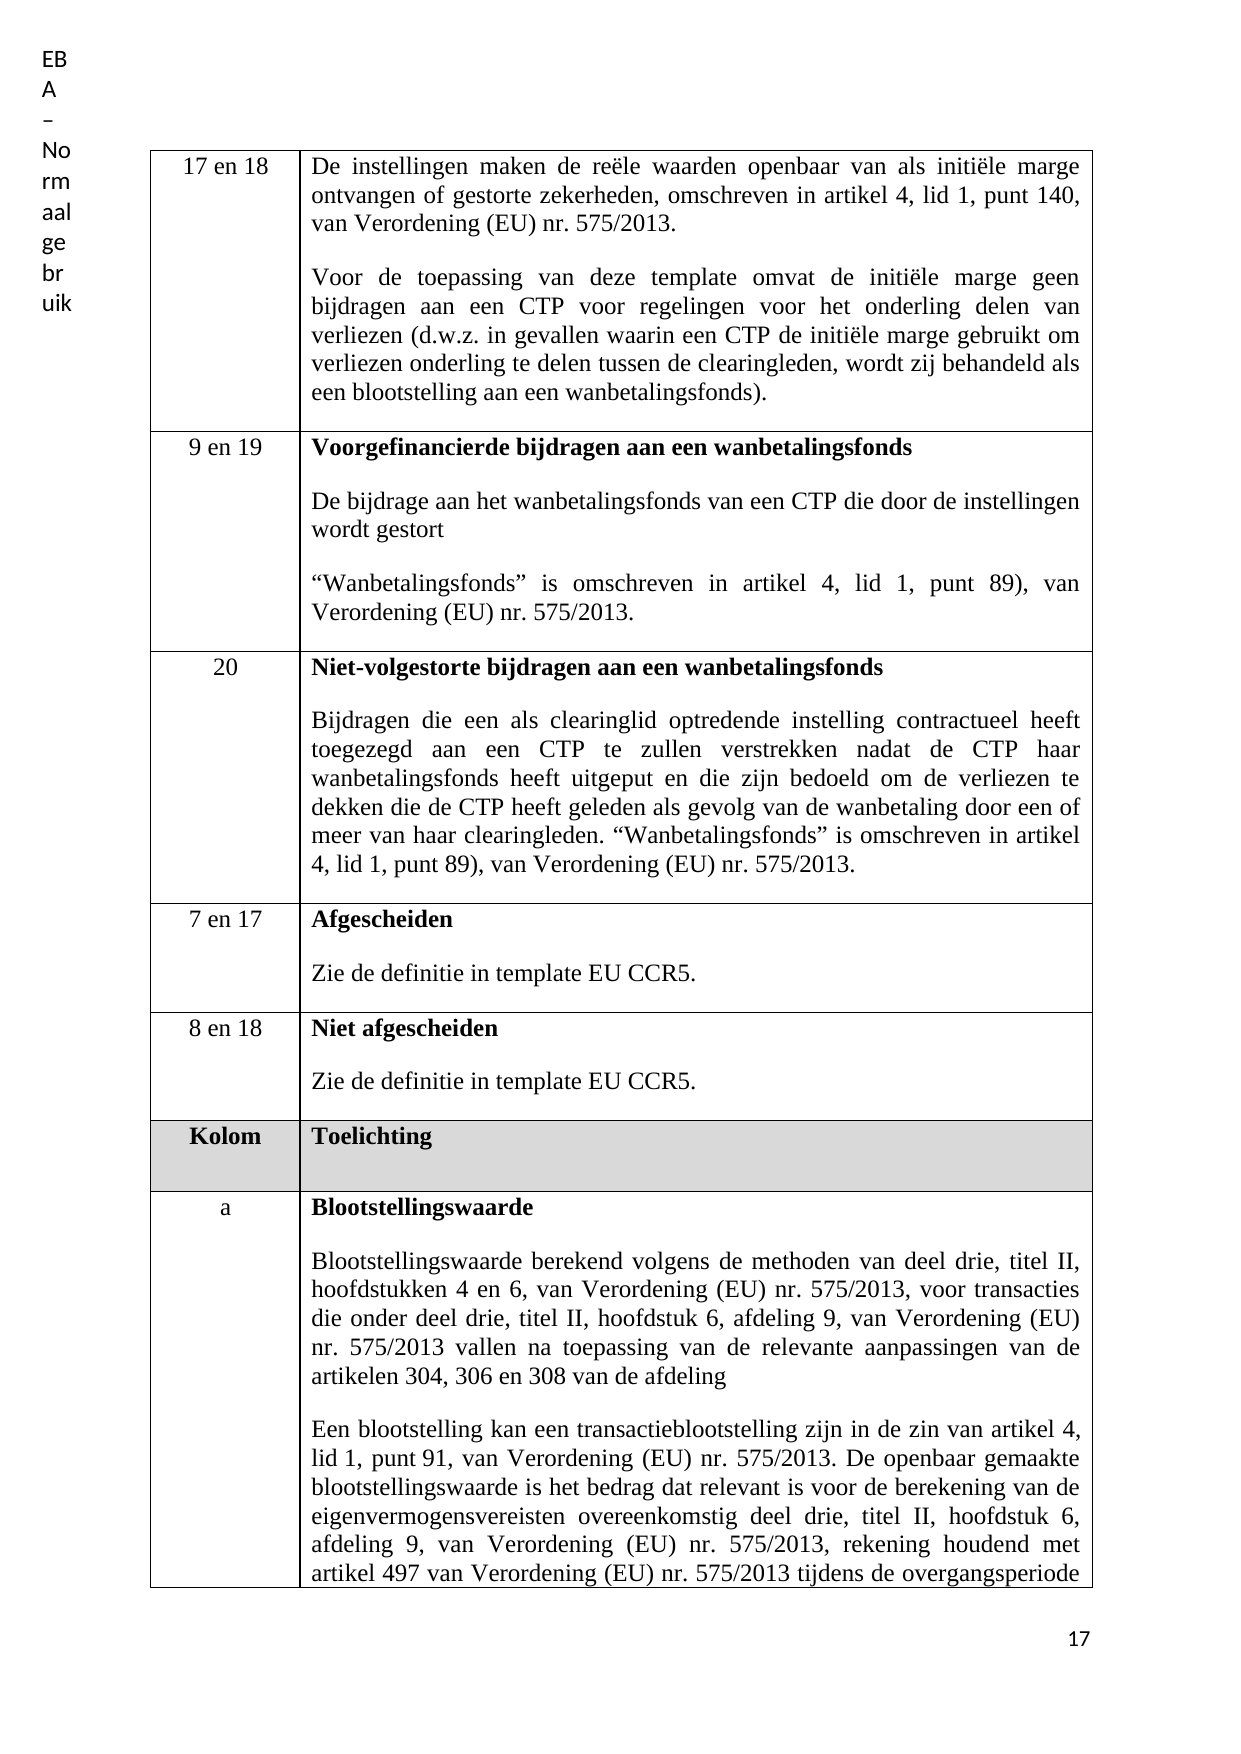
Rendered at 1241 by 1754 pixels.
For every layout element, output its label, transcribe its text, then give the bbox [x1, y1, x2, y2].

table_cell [301, 151, 1092, 431]
table_cell Kolom [151, 1121, 299, 1191]
table_cell a [151, 1192, 299, 1587]
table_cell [301, 1192, 1092, 1587]
table_cell 9 en 19 [151, 432, 299, 651]
table_cell 8 en 18 [151, 1013, 299, 1120]
table_cell Toelichting [301, 1121, 1092, 1191]
table_cell Niet-volgestorte bijdragen aan een wanbetalingsfonds Bijdragen die een als clearinglid optredende instelling contractueel heeft toegezegd aan een CTP te zullen verstrekken nadat de CTP haar wanbetalingsfonds heeft uitgeput en die zijn bedoeld om de verliezen te dekken die de CTP heeft geleden als gevolg van de wanbetaling door een of meer van haar clearingleden. “Wanbetalingsfonds” is omschreven in artikel 4, lid 1, punt 89), van Verordening (EU) nr. 575/2013. [301, 652, 1092, 903]
table_cell Voorgefinancierde bijdragen aan een wanbetalingsfonds De bijdrage aan het wanbetalingsfonds van een CTP die door de instellingen wordt gestort “Wanbetalingsfonds” is omschreven in artikel 4, lid 1, punt 89), van Verordening (EU) nr. 575/2013. [301, 432, 1092, 651]
table_cell 20 [151, 652, 299, 903]
table_cell 7 en 8 17 en 18 [151, 151, 299, 431]
table_cell 7 en 17 [151, 904, 299, 1012]
table_cell Niet afgescheiden Zie de definitie in template EU CCR5. [301, 1013, 1092, 1120]
table_cell Afgescheiden Zie de definitie in template EU CCR5. [301, 904, 1092, 1012]
